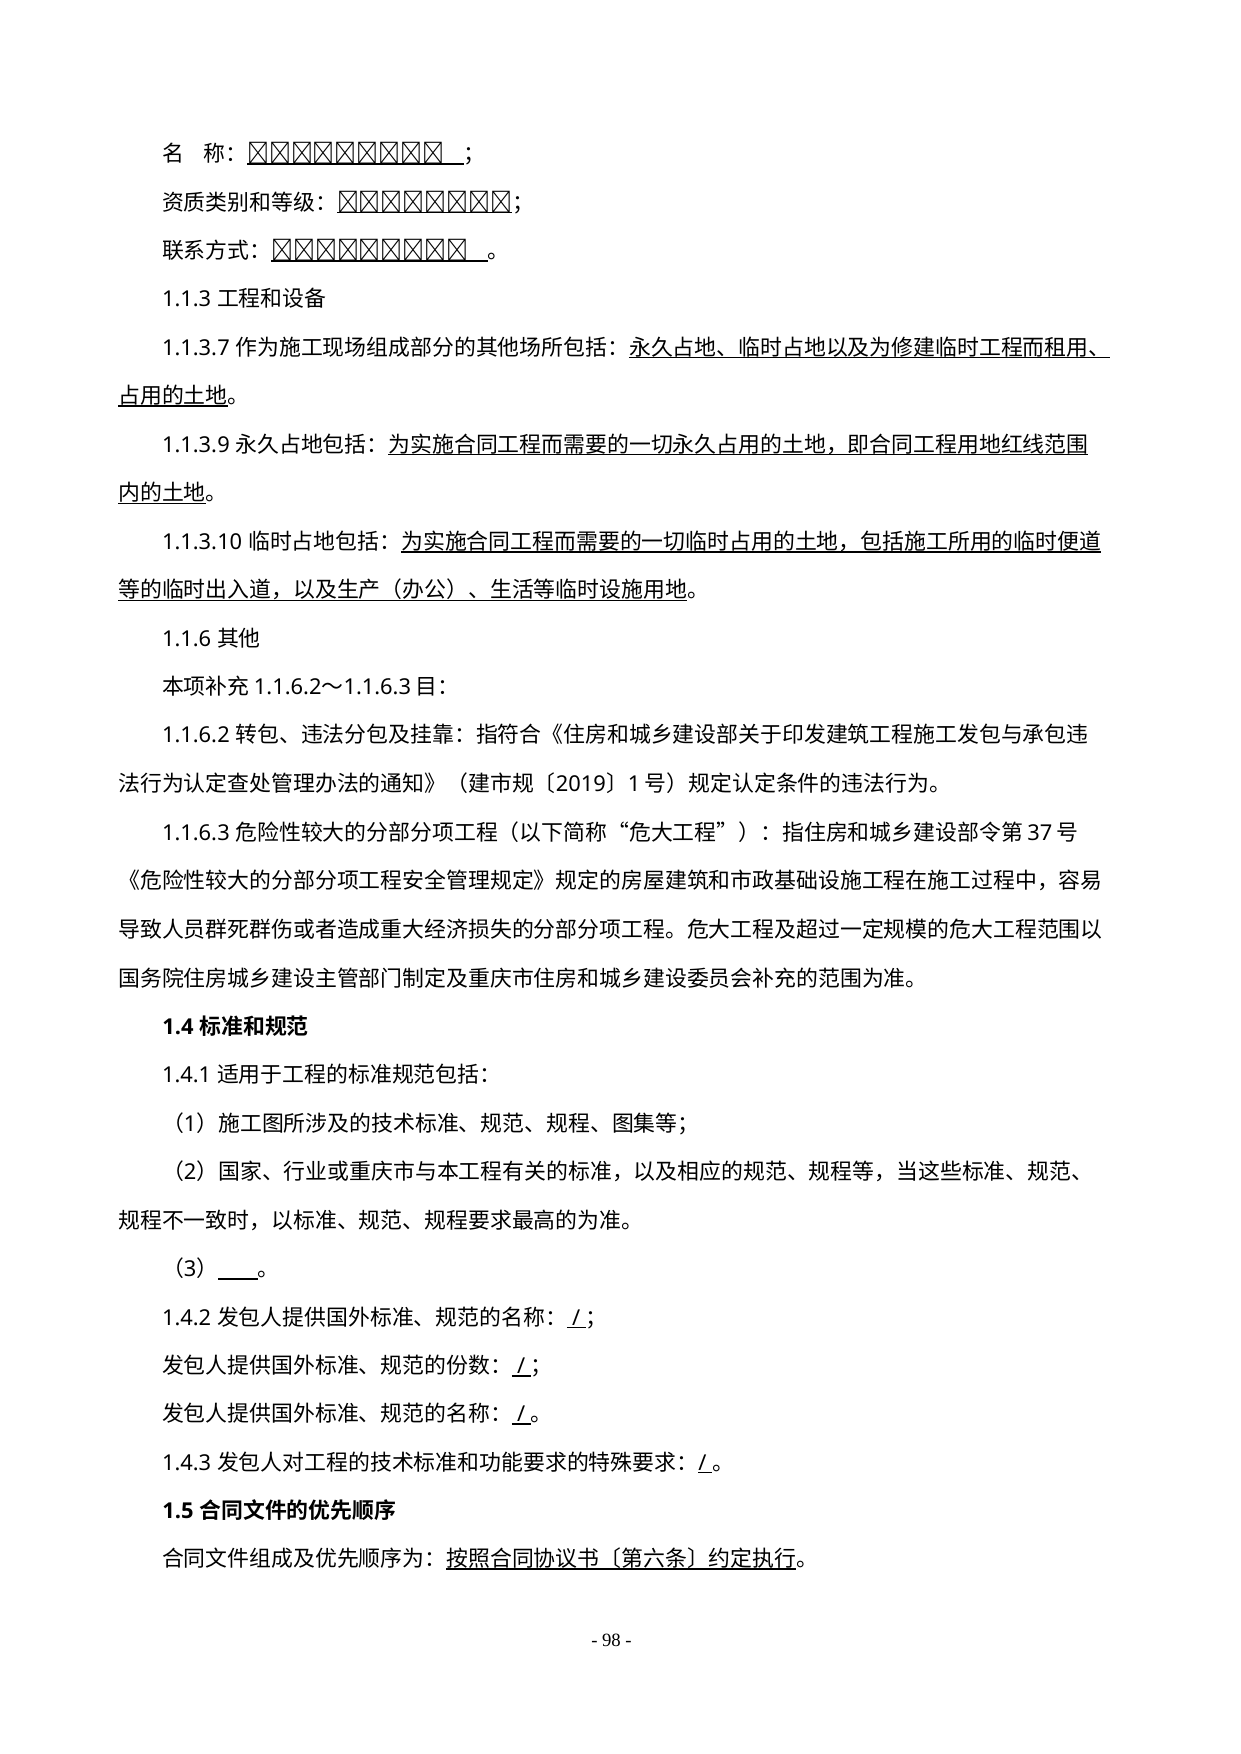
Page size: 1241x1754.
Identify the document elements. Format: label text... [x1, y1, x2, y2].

text 1.1.6.3 危险性较大的分部分项工程（以下简称“危大工程”）：指住房和城乡建设部令第37号《危险性较大的分部分项工程安全管理规定》规定的房屋建筑和市政基础设施工程在施工过程中，容易导致人员群死群伤或者造成重大经济损失的分部分项工程。危大工程及超过一定规模的危大工程范围以国务院住房城乡建设主管部门制定及重庆市住房和城乡建设委员会补充的范围为准。 [118, 814, 1104, 993]
text 1.1.3.9 永久占地包括：为实施合同工程而需要的一切永久占用的土地，即合同工程用地红线范围内的土地。 [118, 426, 1104, 507]
text 1.1.3.10 临时占地包括：为实施合同工程而需要的一切临时占用的土地，包括施工所用的临时便道等的临时出入道，以及生产（办公）、生活等临时设施用地。 [118, 523, 1104, 604]
text 1.4.3 发包人对工程的技术标准和功能要求的特殊要求：/ 。 [118, 1444, 1104, 1477]
text 资质类别和等级：； [118, 184, 1104, 217]
text 1.4.2 发包人提供国外标准、规范的名称： / ； [118, 1299, 1104, 1332]
subtitle 1.4 标准和规范 [118, 1009, 1104, 1041]
text 1.1.3.7 作为施工现场组成部分的其他场所包括：永久占地、临时占地以及为修建临时工程而租用、占用的土地。 [118, 329, 1104, 410]
text 合同文件组成及优先顺序为：按照合同协议书〔第六条〕约定执行。 [118, 1541, 1104, 1573]
text 发包人提供国外标准、规范的份数： / ； [118, 1347, 1104, 1380]
text 1.1.6.2 转包、违法分包及挂靠：指符合《住房和城乡建设部关于印发建筑工程施工发包与承包违法行为认定查处管理办法的通知》（建市规〔2019〕1号）规定认定条件的违法行为。 [118, 717, 1104, 798]
text 1.1.6 其他 [118, 620, 1104, 653]
subtitle 1.5 合同文件的优先顺序 [118, 1492, 1104, 1525]
text 1.1.3 工程和设备 [118, 281, 1104, 313]
text 1.4.1 适用于工程的标准规范包括： [118, 1057, 1104, 1089]
text （2）国家、行业或重庆市与本工程有关的标准，以及相应的规范、规程等，当这些标准、规范、规程不一致时，以标准、规范、规程要求最高的为准。 [118, 1154, 1104, 1235]
text （3） 。 [118, 1251, 1104, 1283]
text 本项补充1.1.6.2～1.1.6.3目： [118, 669, 1104, 701]
text 发包人提供国外标准、规范的名称： / 。 [118, 1396, 1104, 1428]
text 联系方式： 。 [118, 232, 1104, 265]
text （1）施工图所涉及的技术标准、规范、规程、图集等； [118, 1105, 1104, 1138]
text 名 称： ； [118, 136, 1104, 168]
